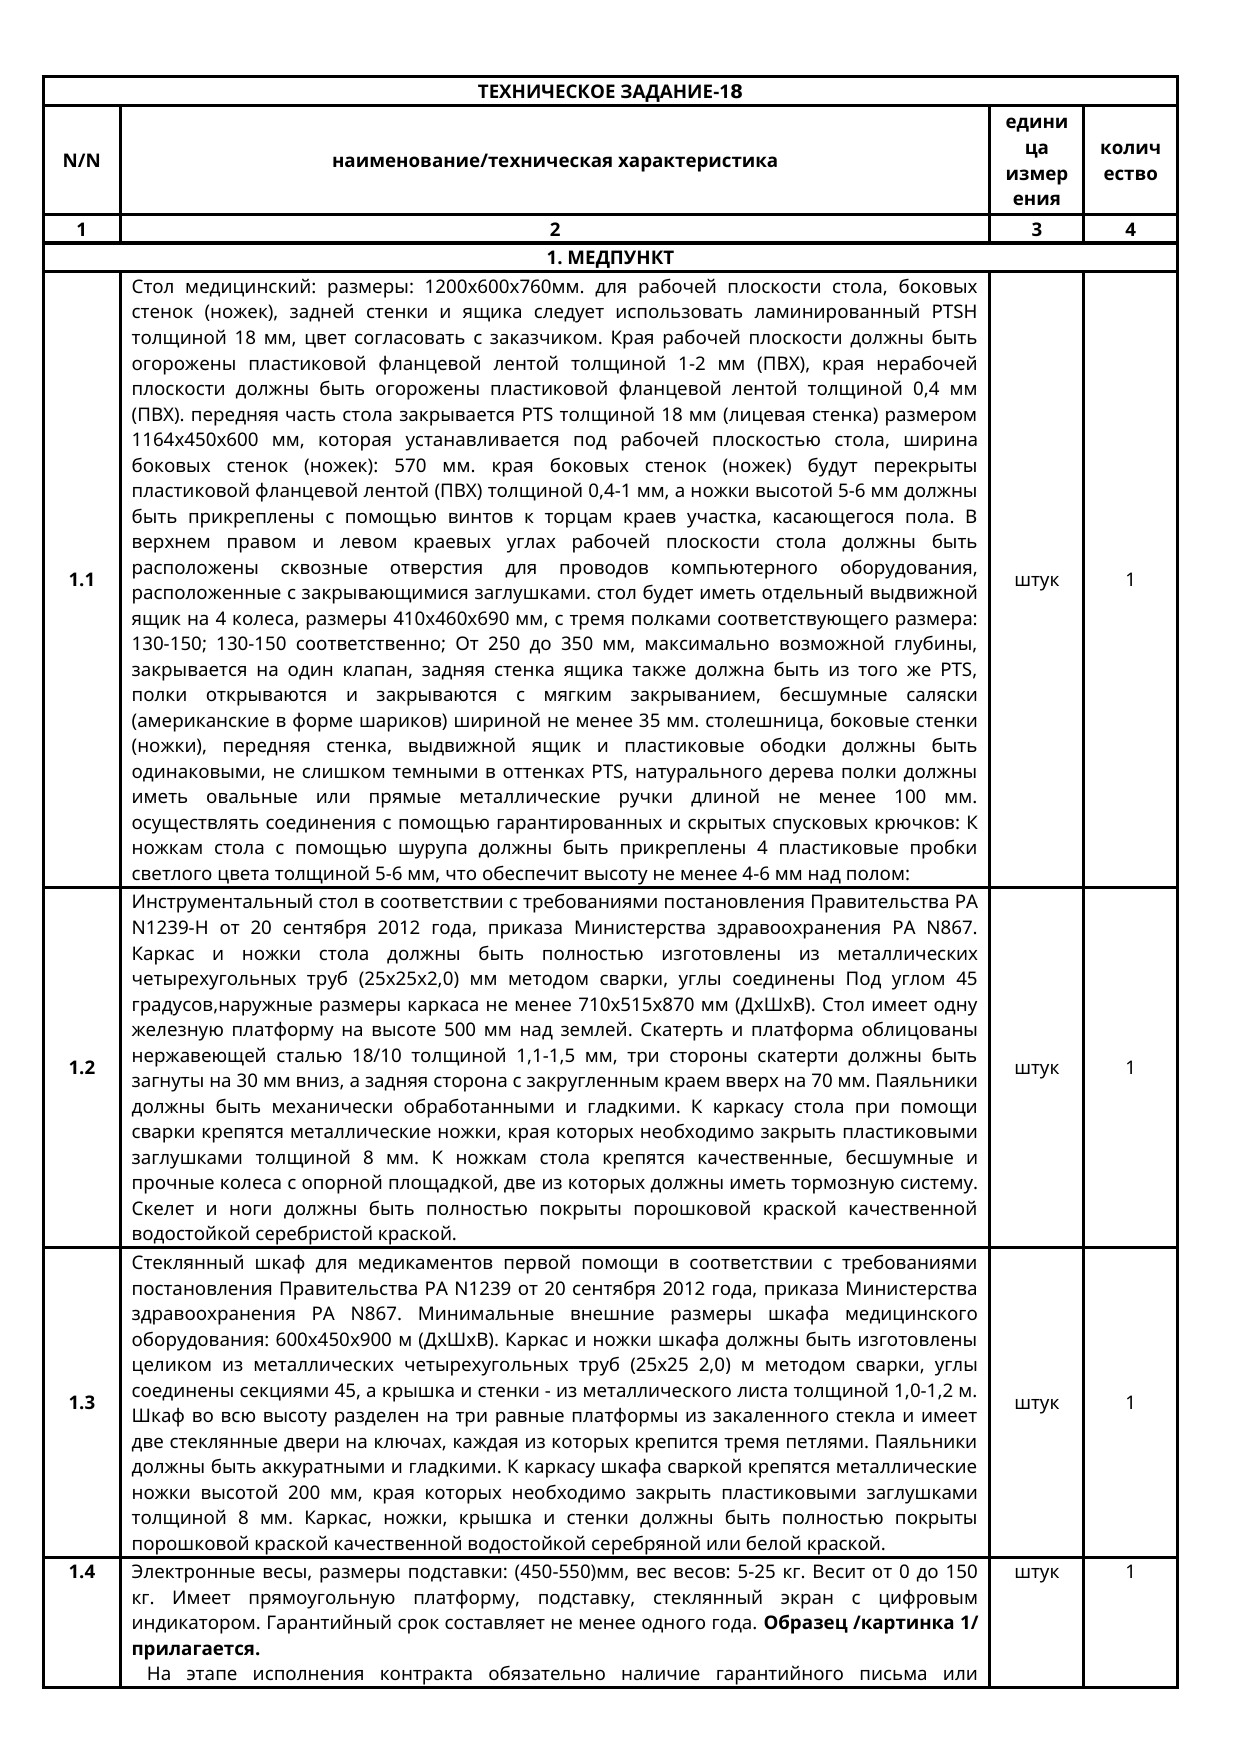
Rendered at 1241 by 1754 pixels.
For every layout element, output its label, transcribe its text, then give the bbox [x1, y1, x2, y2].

table_cell 1 [45, 216, 119, 241]
table_header ТЕХНИЧЕСКОЕ ЗАДАНИЕ-18 [45, 78, 1176, 104]
table_cell 1.3 [45, 1249, 119, 1556]
table_cell штук [991, 273, 1082, 886]
table_cell 1.1 [45, 273, 119, 886]
table_cell штук [991, 1559, 1082, 1686]
table_cell Инструментальный стол в соответствии с требованиями постановления Правительства РА N1239-Н от 20 сентября 2012 года, приказа Министерства здравоохранения РА N867. Каркас и ножки стола должны быть полностью изготовлены из металлических четырехугольных труб (25х25х2,0) мм методом сварки, углы соединены Под углом 45 градусов,наружные размеры каркаса не менее 710х515х870 мм (ДхШхВ). Стол имеет одну железную платформу на высоте 500 мм над землей. Скатерть и платформа облицованы нержавеющей сталью 18/10 толщиной 1,1-1,5 мм, три стороны скатерти должны быть загнуты на 30 мм вниз, а задняя сторона с закругленным краем вверх на 70 мм. Паяльники должны быть механически обработанными и гладкими. К каркасу стола при помощи сварки крепятся металлические ножки, края которых необходимо закрыть пластиковыми заглушками толщиной 8 мм. К ножкам стола крепятся качественные, бесшумные и прочные колеса с опорной площадкой, две из которых должны иметь тормозную систему. Скелет и ноги должны быть полностью покрыты порошковой краской качественной водостойкой серебристой краской. [122, 889, 988, 1246]
table_cell 1.4 [45, 1559, 119, 1686]
table_cell Стеклянный шкаф для медикаментов первой помощи в соответствии с требованиями постановления Правительства РА N1239 от 20 сентября 2012 года, приказа Министерства здравоохранения РА N867. Минимальные внешние размеры шкафа медицинского оборудования: 600х450х900 м (ДхШхВ). Каркас и ножки шкафа должны быть изготовлены целиком из металлических четырехугольных труб (25х25 2,0) м методом сварки, углы соединены секциями 45, а крышка и стенки - из металлического листа толщиной 1,0-1,2 м. Шкаф во всю высоту разделен на три равные платформы из закаленного стекла и имеет две стеклянные двери на ключах, каждая из которых крепится тремя петлями. Паяльники должны быть аккуратными и гладкими. К каркасу шкафа сваркой крепятся металлические ножки высотой 200 мм, края которых необходимо закрыть пластиковыми заглушками толщиной 8 мм. Каркас, ножки, крышка и стенки должны быть полностью покрыты порошковой краской качественной водостойкой серебряной или белой краской. [122, 1249, 988, 1556]
table_cell Стол медицинский: размеры: 1200х600х760мм. для рабочей плоскости стола, боковых стенок (ножек), задней стенки и ящика следует использовать ламинированный PTSH толщиной 18 мм, цвет согласовать с заказчиком. Края рабочей плоскости должны быть огорожены пластиковой фланцевой лентой толщиной 1-2 мм (ПВХ), края нерабочей плоскости должны быть огорожены пластиковой фланцевой лентой толщиной 0,4 мм (ПВХ). передняя часть стола закрывается PTS толщиной 18 мм (лицевая стенка) размером 1164х450х600 мм, которая устанавливается под рабочей плоскостью стола, ширина боковых стенок (ножек): 570 мм. края боковых стенок (ножек) будут перекрыты пластиковой фланцевой лентой (ПВХ) толщиной 0,4-1 мм, а ножки высотой 5-6 мм должны быть прикреплены с помощью винтов к торцам краев участка, касающегося пола. В верхнем правом и левом краевых углах рабочей плоскости стола должны быть расположены сквозные отверстия для проводов компьютерного оборудования, расположенные с закрывающимися заглушками. стол будет иметь отдельный выдвижной ящик на 4 колеса, размеры 410х460х690 мм, с тремя полками соответствующего размера: 130-150; 130-150 соответственно; От 250 до 350 мм, максимально возможной глубины, закрывается на один клапан, задняя стенка ящика также должна быть из того же PTS, полки открываются и закрываются с мягким закрыванием, бесшумные саляски (американские в форме шариков) шириной не менее 35 мм. столешница, боковые стенки (ножки), передняя стенка, выдвижной ящик и пластиковые ободки должны быть одинаковыми, не слишком темными в оттенках PTS, натурального дерева полки должны иметь овальные или прямые металлические ручки длиной не менее 100 мм. осуществлять соединения с помощью гарантированных и скрытых спусковых крючков: К ножкам стола с помощью шурупа должны быть прикреплены 4 пластиковые пробки светлого цвета толщиной 5-6 мм, что обеспечит высоту не менее 4-6 мм над полом: [122, 273, 988, 886]
table_cell 4 [1085, 216, 1176, 241]
table_cell штук [991, 889, 1082, 1246]
table_cell N/N [45, 107, 119, 213]
table_cell наименование/техническая характеристика [122, 107, 988, 213]
table_cell 1.2 [45, 889, 119, 1246]
table_cell 1 [1085, 889, 1176, 1246]
table_cell 1. МЕДПУНКТ [45, 245, 1176, 270]
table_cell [122, 1559, 988, 1686]
table_cell 2 [122, 216, 988, 241]
table_cell 1 [1085, 1559, 1176, 1686]
table_cell 1 [1085, 273, 1176, 886]
table_cell 1 [1085, 1249, 1176, 1556]
table_cell 3 [991, 216, 1082, 241]
table_cell штук [991, 1249, 1082, 1556]
table_cell единица измерения [991, 107, 1082, 213]
table_cell количество [1085, 107, 1176, 213]
